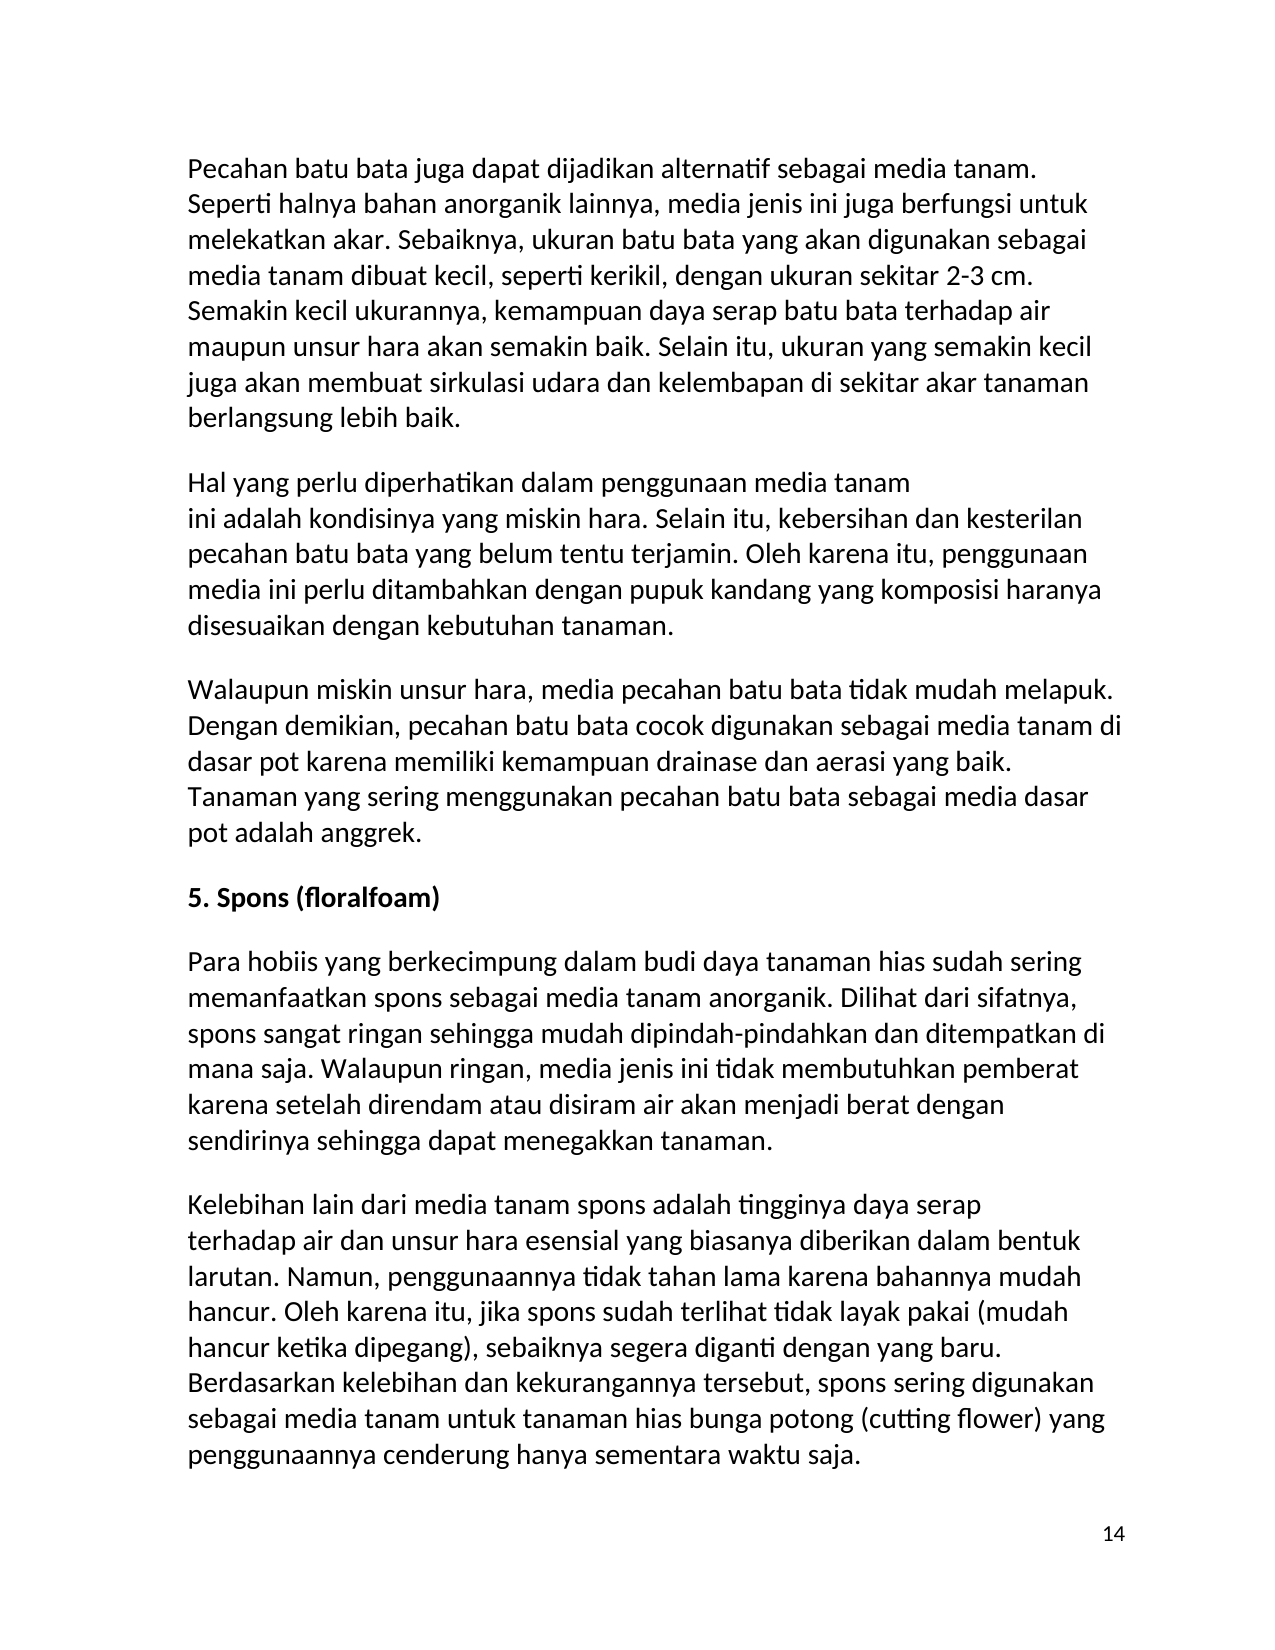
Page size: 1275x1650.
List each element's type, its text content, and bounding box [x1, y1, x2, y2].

text Walaupun miskin unsur hara, media pecahan batu bata tidak mudah melapuk. Dengan demikian, pecahan batu bata cocok digunakan sebagai media tanam di dasar pot karena memiliki kemampuan drainase dan aerasi yang baik. Tanaman yang sering menggunakan pecahan batu bata sebagai media dasar pot adalah anggrek. [187, 671, 1125, 849]
text Kelebihan lain dari media tanam spons adalah tingginya daya serap terhadap air dan unsur hara esensial yang biasanya diberikan dalam bentuk larutan. Namun, penggunaannya tidak tahan lama karena bahannya mudah hancur. Oleh karena itu, jika spons sudah terlihat tidak layak pakai (mudah hancur ketika dipegang), sebaiknya segera diganti dengan yang baru. Berdasarkan kelebihan dan kekurangannya tersebut, spons sering digunakan sebagai media tanam untuk tanaman hias bunga potong (cutting flower) yang penggunaannya cenderung hanya sementara waktu saja. [187, 1186, 1125, 1471]
text Pecahan batu bata juga dapat dijadikan alternatif sebagai media tanam. Seperti halnya bahan anorganik lainnya, media jenis ini juga berfungsi untuk melekatkan akar. Sebaiknya, ukuran batu bata yang akan digunakan sebagai media tanam dibuat kecil, seperti kerikil, dengan ukuran sekitar 2-3 cm. Semakin kecil ukurannya, kemampuan daya serap batu bata terhadap air maupun unsur hara akan semakin baik. Selain itu, ukuran yang semakin kecil juga akan membuat sirkulasi udara dan kelembapan di sekitar akar tanaman berlangsung lebih baik. [187, 150, 1125, 435]
text Hal yang perlu diperhatikan dalam penggunaan media tanam ini adalah kondisinya yang miskin hara. Selain itu, kebersihan dan kesterilan pecahan batu bata yang belum tentu terjamin. Oleh karena itu, penggunaan media ini perlu ditambahkan dengan pupuk kandang yang komposisi haranya disesuaikan dengan kebutuhan tanaman. [187, 464, 1125, 642]
text Para hobiis yang berkecimpung dalam budi daya tanaman hias sudah sering memanfaatkan spons sebagai media tanam anorganik. Dilihat dari sifatnya, spons sangat ringan sehingga mudah dipindah-pindahkan dan ditempatkan di mana saja. Walaupun ringan, media jenis ini tidak membutuhkan pemberat karena setelah direndam atau disiram air akan menjadi berat dengan sendirinya sehingga dapat menegakkan tanaman. [187, 943, 1125, 1157]
text 5. Spons (floralfoam) [187, 879, 1125, 914]
